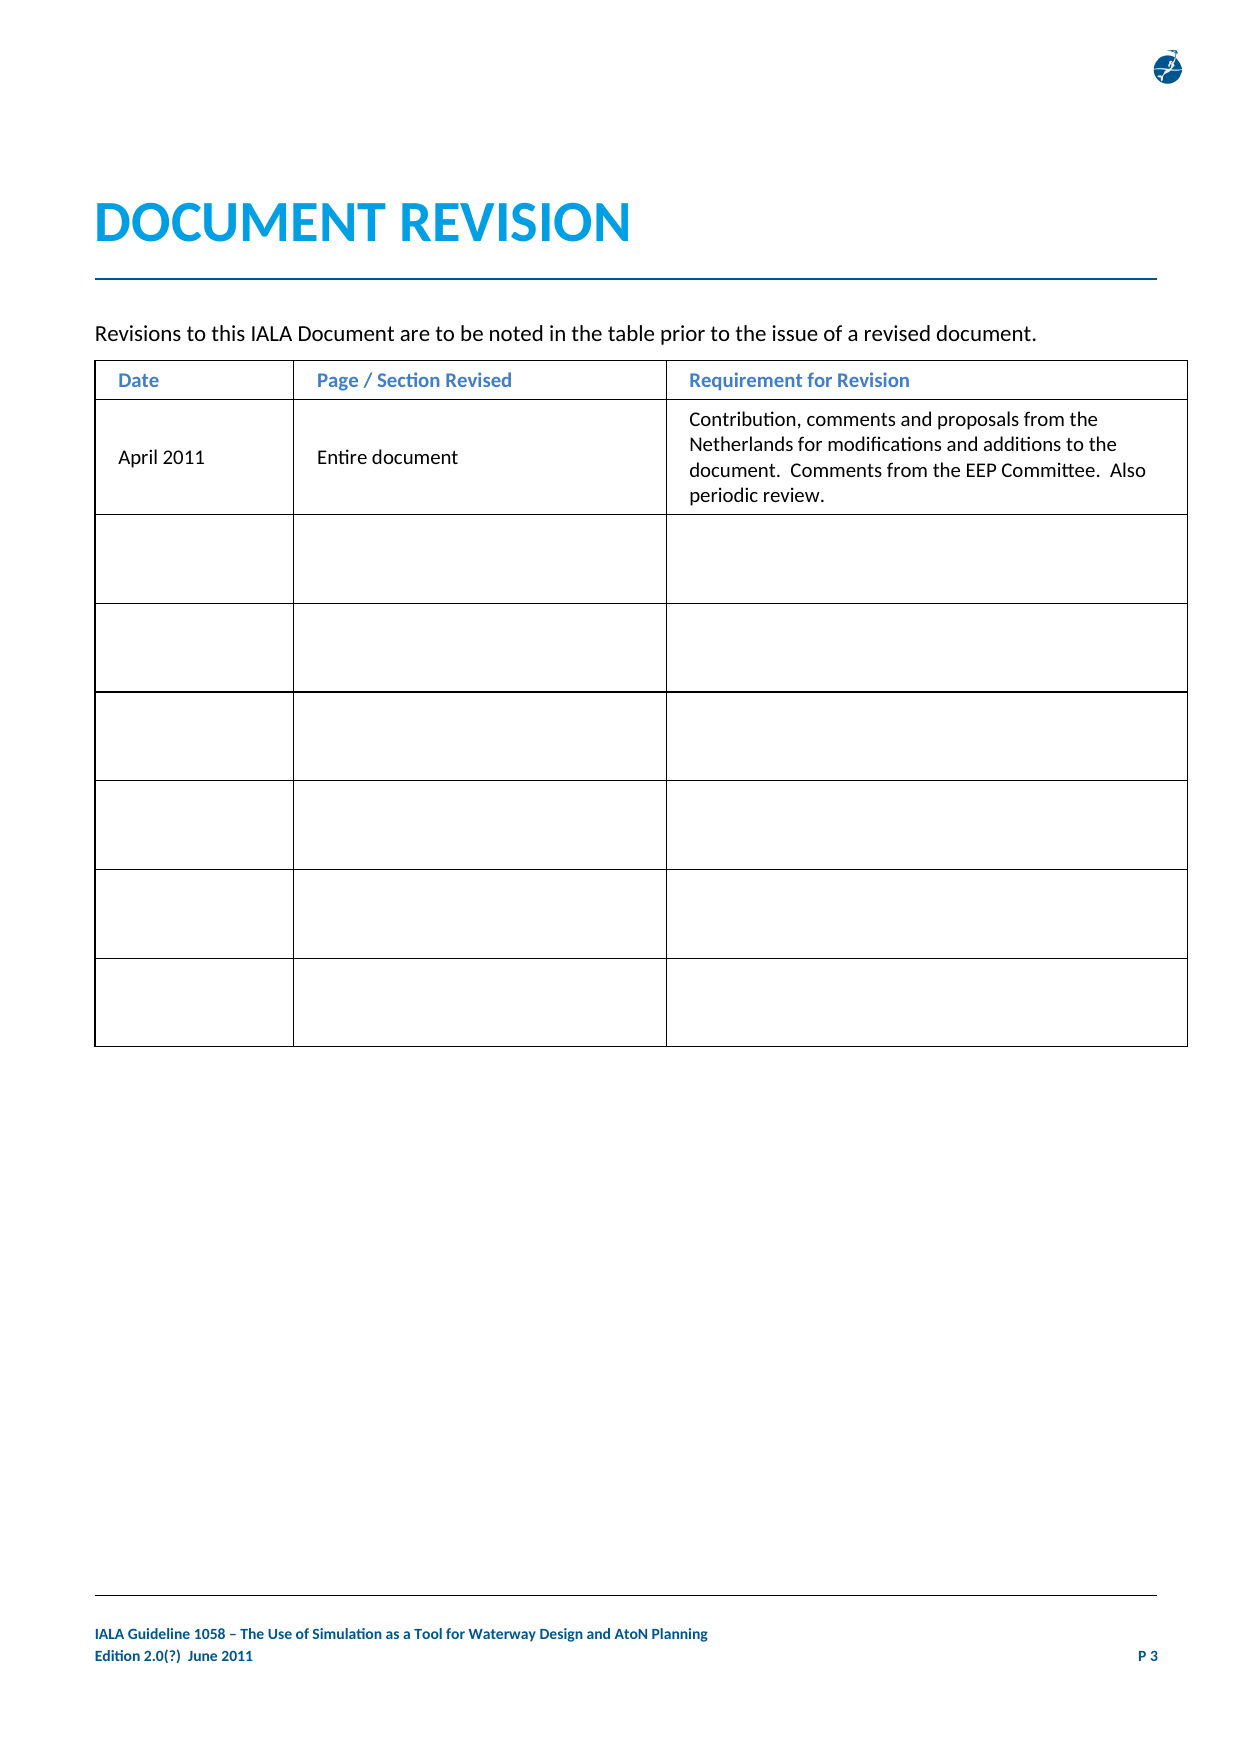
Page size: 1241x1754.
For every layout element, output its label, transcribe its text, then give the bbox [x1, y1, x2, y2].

table_cell [294, 693, 666, 780]
table_cell [96, 781, 293, 869]
table_header Requirement for Revision [667, 361, 1187, 399]
table_cell [667, 604, 1187, 691]
table_cell [96, 959, 293, 1046]
table_cell [96, 693, 293, 780]
table_cell April 2011 [96, 400, 293, 514]
table_header Date [96, 361, 293, 399]
table_cell [96, 515, 293, 603]
table_header Page / Section Revised [294, 361, 666, 399]
table_cell [294, 515, 666, 603]
table_cell [667, 515, 1187, 603]
text Revisions to this IALA Document are to be noted in the table prior to the issue of a revised document. [94, 319, 1157, 347]
table_cell [294, 604, 666, 691]
picture [1122, 0, 1241, 119]
table_cell [96, 604, 293, 691]
table_cell [294, 781, 666, 869]
table_cell [667, 959, 1187, 1046]
table_cell [667, 781, 1187, 869]
table_cell Entire document [294, 400, 666, 514]
table_cell [294, 959, 666, 1046]
table_cell Contribution, comments and proposals from the Netherlands for modifications and additions to the document. Comments from the EEP Committee. Also periodic review. [667, 400, 1187, 514]
table_cell [96, 870, 293, 957]
table_cell [294, 870, 666, 957]
table_cell [667, 870, 1187, 957]
table_cell [667, 693, 1187, 780]
